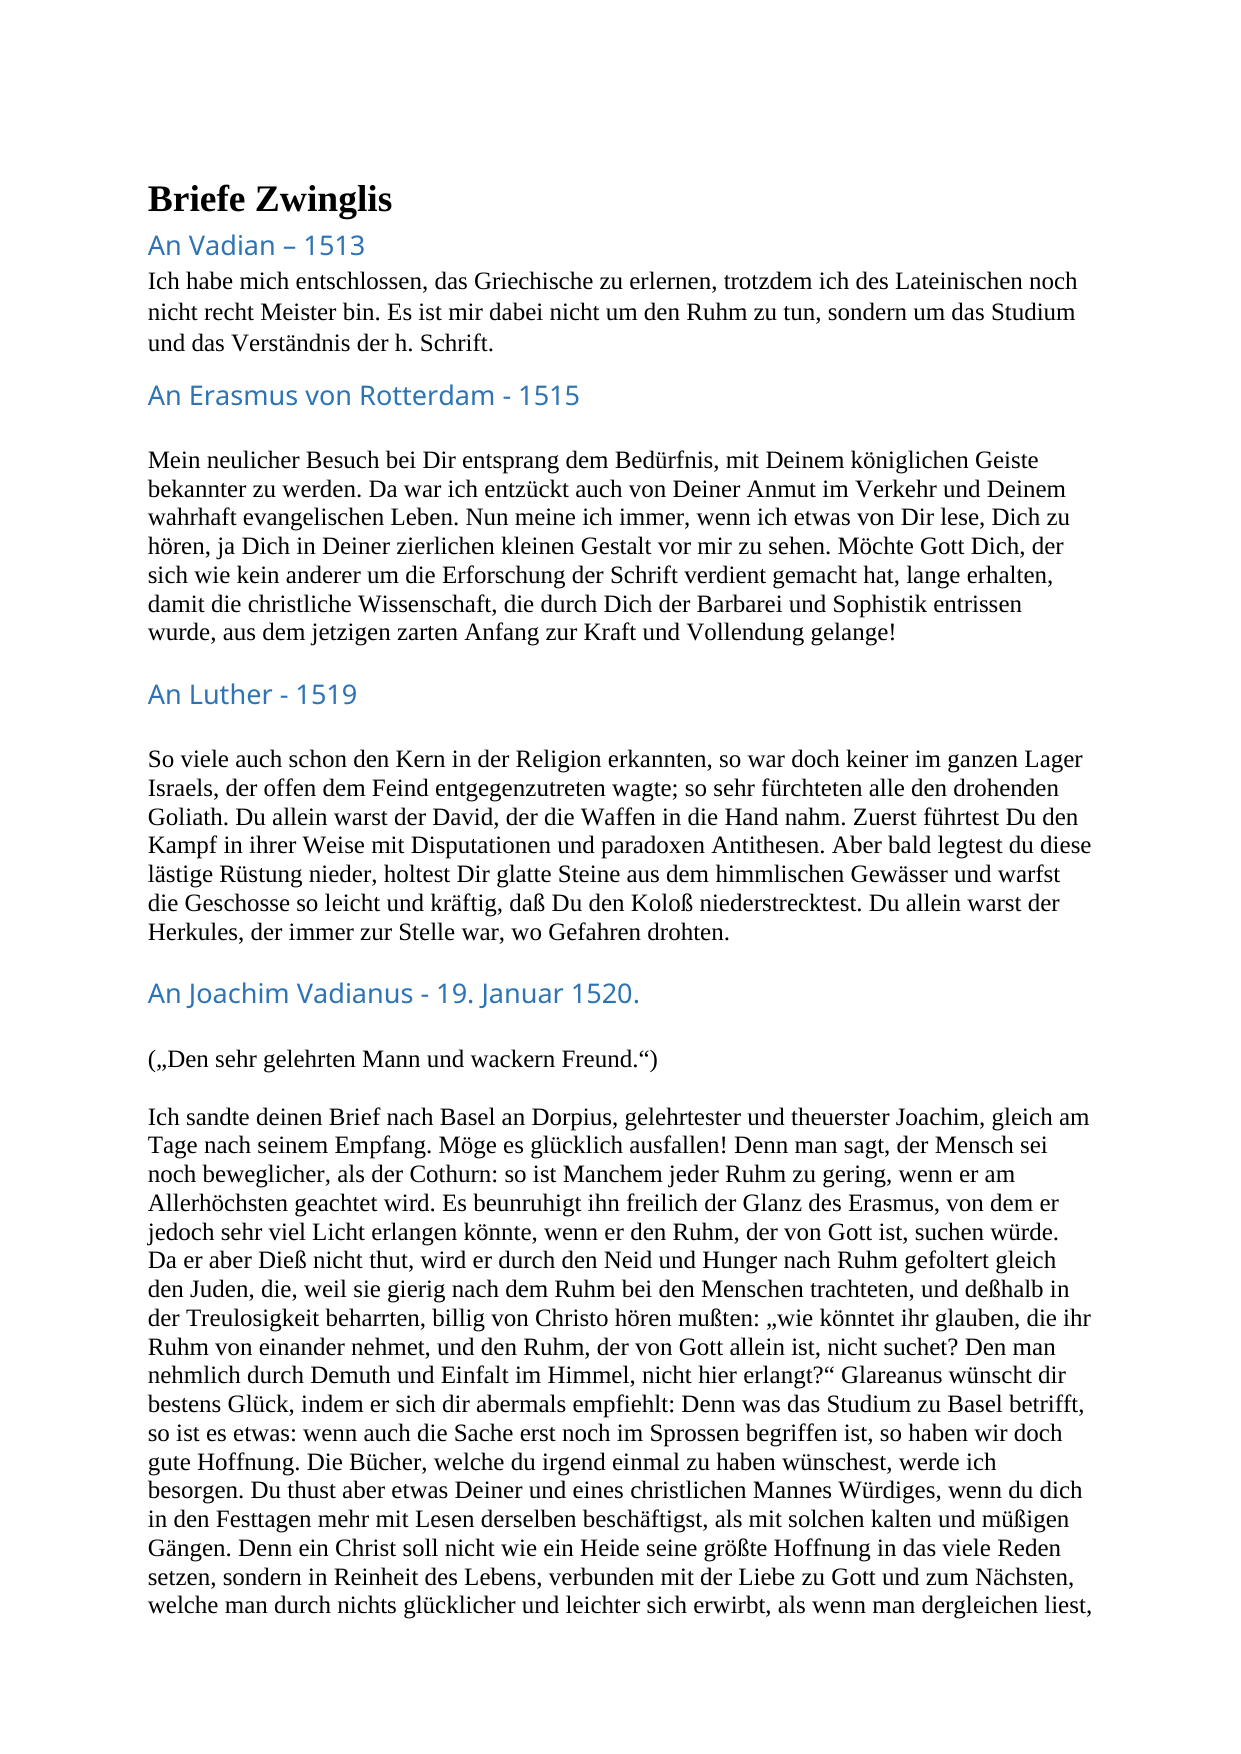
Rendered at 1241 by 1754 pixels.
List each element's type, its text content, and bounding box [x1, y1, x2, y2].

subtitle An Erasmus von Rotterdam - 1515 [148, 376, 1093, 413]
text („Den sehr gelehrten Mann und wackern Freund.“) [148, 1044, 1093, 1072]
subtitle An Vadian – 1513 [148, 226, 1093, 263]
subtitle Briefe Zwinglis [148, 177, 1093, 220]
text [148, 1102, 1093, 1619]
subtitle An Luther - 1519 [148, 675, 1093, 712]
text So viele auch schon den Kern in der Religion erkannten, so war doch keiner im ganzen Lager Israels, der offen dem Feind entgegenzutreten wagte; so sehr fürchteten alle den drohenden Goliath. Du allein warst der David, der die Waffen in die Hand nahm. Zuerst führtest Du den Kampf in ihrer Weise mit Disputationen und paradoxen Antithesen. Aber bald legtest du diese lästige Rüstung nieder, holtest Dir glatte Steine aus dem himmlischen Gewässer und warfst die Geschosse so leicht und kräftig, daß Du den Koloß niederstrecktest. Du allein warst der Herkules, der immer zur Stelle war, wo Gefahren drohten. [148, 744, 1093, 946]
text Mein neulicher Besuch bei Dir entsprang dem Bedürfnis, mit Deinem königlichen Geiste bekannter zu werden. Da war ich entzückt auch von Deiner Anmut im Verkehr und Deinem wahrhaft evangelischen Leben. Nun meine ich immer, wenn ich etwas von Dir lese, Dich zu hören, ja Dich in Deiner zierlichen kleinen Gestalt vor mir zu sehen. Möchte Gott Dich, der sich wie kein anderer um die Erforschung der Schrift verdient gemacht hat, lange erhalten, damit die christliche Wissenschaft, die durch Dich der Barbarei und Sophistik entrissen wurde, aus dem jetzigen zarten Anfang zur Kraft und Vollendung gelange! [148, 445, 1093, 646]
subtitle An Joachim Vadianus - 19. Januar 1520. [148, 975, 1093, 1012]
text Ich habe mich entschlossen, das Griechische zu erlernen, trotzdem ich des Lateinischen noch nicht recht Meister bin. Es ist mir dabei nicht um den Ruhm zu tun, sondern um das Studium und das Verständnis der h. Schrift. [148, 266, 1093, 357]
